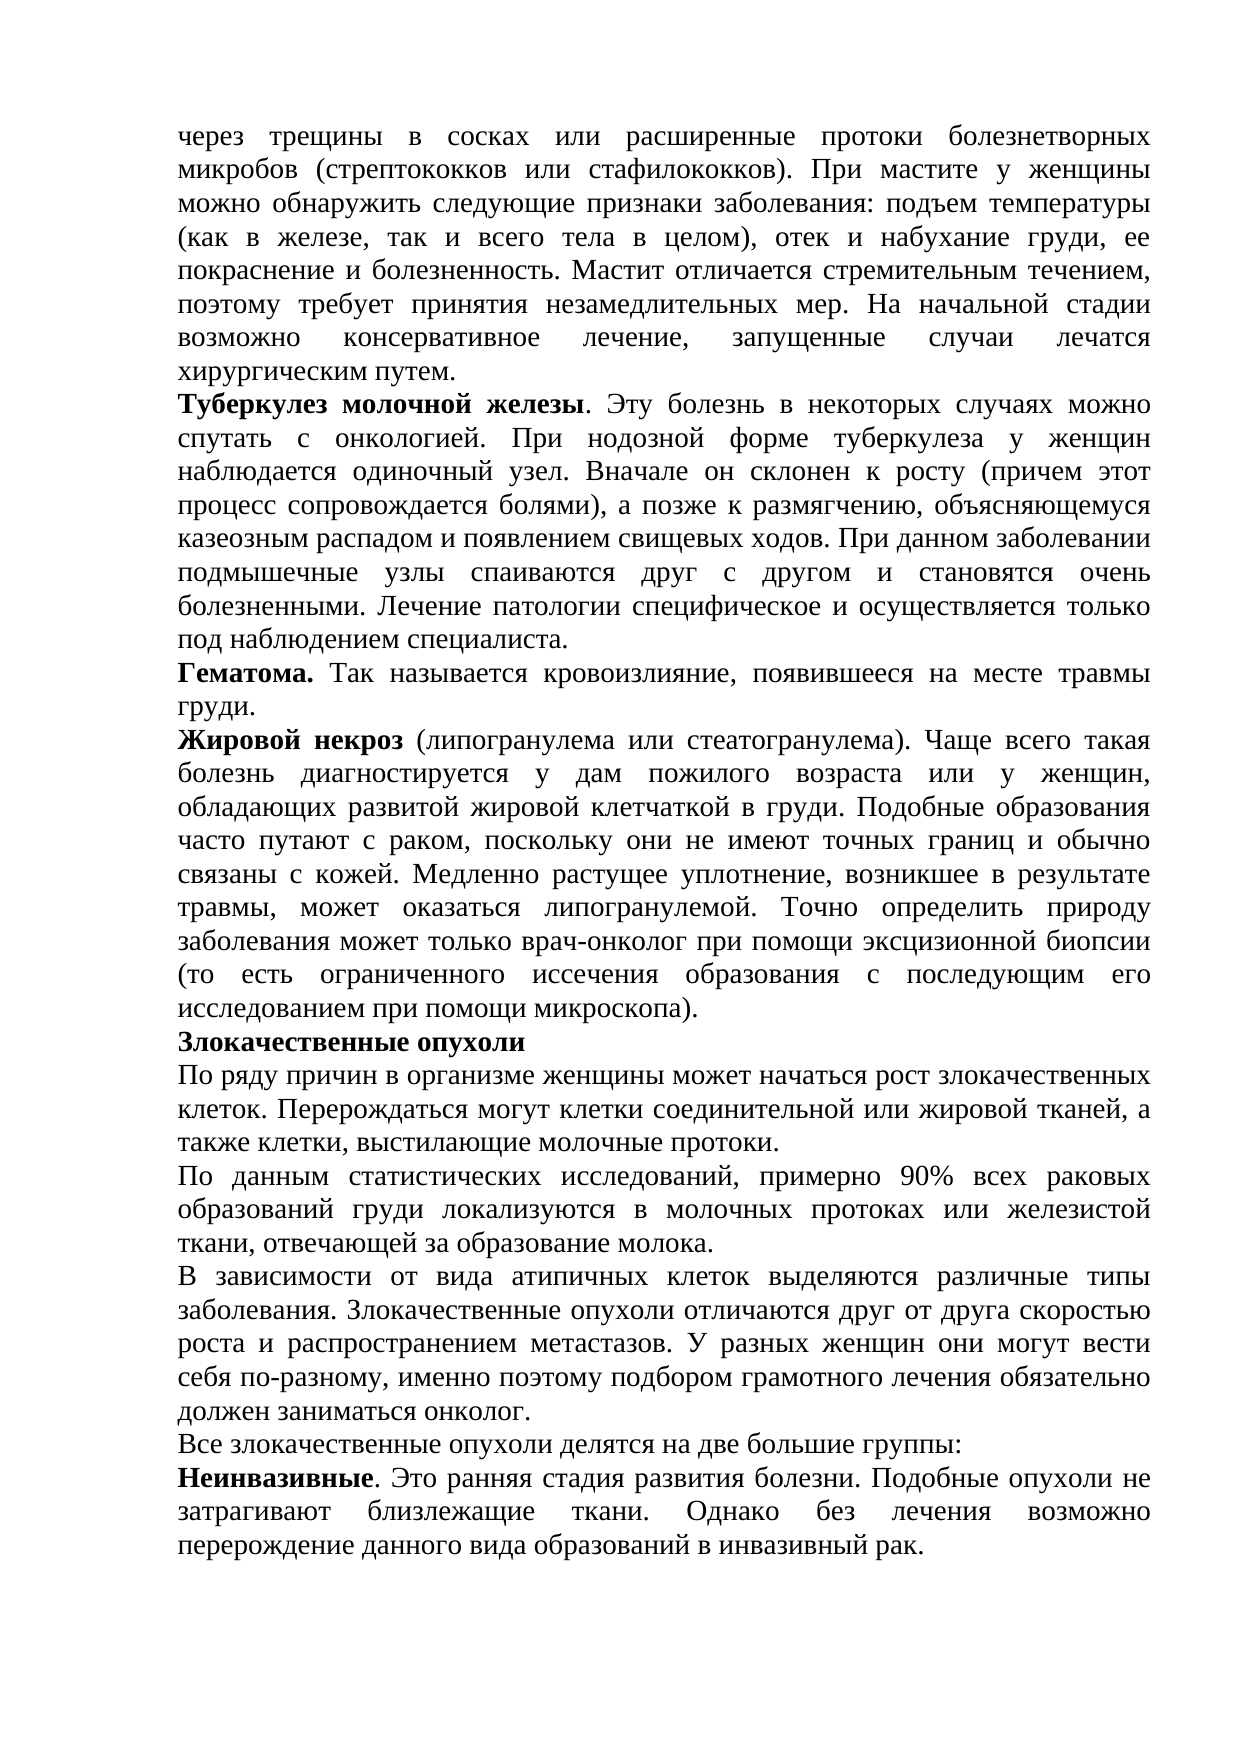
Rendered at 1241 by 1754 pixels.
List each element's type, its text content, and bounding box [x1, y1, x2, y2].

text Туберкулез молочной железы. Эту болезнь в некоторых случаях можно спутать с онкологией. При нодозной форме туберкулеза у женщин наблюдается одиночный узел. Вначале он склонен к росту (причем этот процесс сопровождается болями), а позже к размягчению, объясняющемуся казеозным распадом и появлением свищевых ходов. При данном заболевании подмышечные узлы спаиваются друг с другом и становятся очень болезненными. Лечение патологии специфическое и осуществляется только под наблюдением специалиста. [177, 386, 1152, 655]
text По данным статистических исследований, примерно 90% всех раковых образований груди локализуются в молочных протоках или железистой ткани, отвечающей за образование молока. [177, 1158, 1152, 1258]
text Гематома. Так называется кровоизлияние, появившееся на месте травмы груди. [177, 655, 1152, 722]
text Все злокачественные опухоли делятся на две большие группы: [177, 1426, 1152, 1460]
text Неинвазивные. Это ранняя стадия развития болезни. Подобные опухоли не затрагивают близлежащие ткани. Однако без лечения возможно перерождение данного вида образований в инвазивный рак. [177, 1460, 1152, 1560]
text Жировой некроз (липогранулема или стеатогранулема). Чаще всего такая болезнь диагностируется у дам пожилого возраста или у женщин, обладающих развитой жировой клетчаткой в груди. Подобные образования часто путают с раком, поскольку они не имеют точных границ и обычно связаны с кожей. Медленно растущее уплотнение, возникшее в результате травмы, может оказаться липогранулемой. Точно определить природу заболевания может только врач-онколог при помощи эксцизионной биопсии (то есть ограниченного иссечения образования с последующим его исследованием при помощи микроскопа). [177, 722, 1152, 1024]
text Злокачественные опухоли [177, 1024, 1152, 1057]
text В зависимости от вида атипичных клеток выделяются различные типы заболевания. Злокачественные опухоли отличаются друг от друга скоростью роста и распространением метастазов. У разных женщин они могут вести себя по-разному, именно поэтому подбором грамотного лечения обязательно должен заниматься онколог. [177, 1258, 1152, 1426]
text По ряду причин в организме женщины может начаться рост злокачественных клеток. Перерождаться могут клетки соединительной или жировой тканей, а также клетки, выстилающие молочные протоки. [177, 1057, 1152, 1158]
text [177, 118, 1152, 386]
